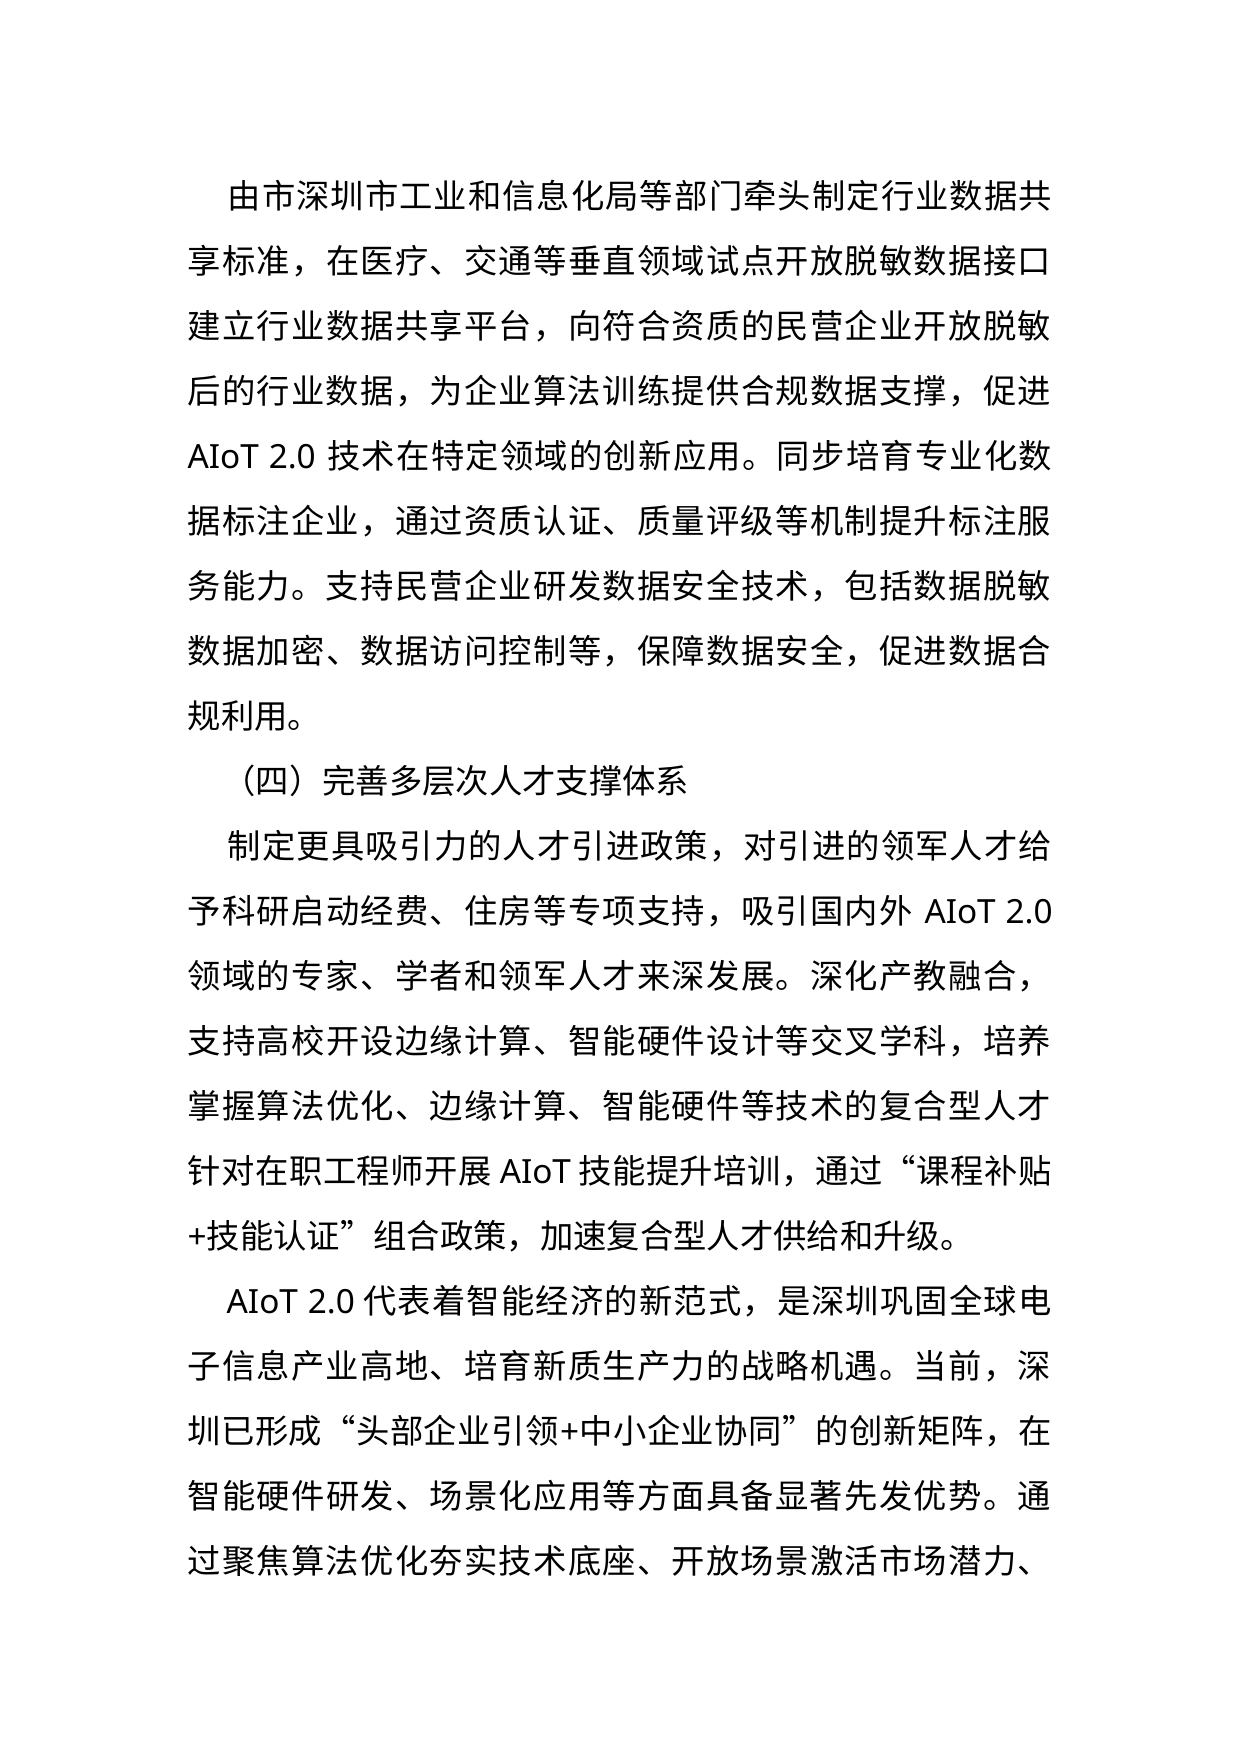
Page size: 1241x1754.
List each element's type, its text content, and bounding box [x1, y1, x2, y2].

text 制定更具吸引力的人才引进政策，对引进的领军人才给予科研启动经费、住房等专项支持，吸引国内外 AIoT 2.0 领域的专家、学者和领军人才来深发展。深化产教融合，支持高校开设边缘计算、智能硬件设计等交叉学科，培养掌握算法优化、边缘计算、智能硬件等技术的复合型人才。针对在职工程师开展AIoT技能提升培训，通过“课程补贴+技能认证”组合政策，加速复合型人才供给和升级。 [187, 812, 1053, 1267]
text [187, 1267, 1053, 1592]
text （四）完善多层次人才支撑体系 [187, 747, 1053, 812]
text 由市深圳市工业和信息化局等部门牵头制定行业数据共享标准，在医疗、交通等垂直领域试点开放脱敏数据接口，建立行业数据共享平台，向符合资质的民营企业开放脱敏后的行业数据，为企业算法训练提供合规数据支撑，促进 AIoT 2.0 技术在特定领域的创新应用。同步培育专业化数据标注企业，通过资质认证、质量评级等机制提升标注服务能力。支持民营企业研发数据安全技术，包括数据脱敏、数据加密、数据访问控制等，保障数据安全，促进数据合规利用。 [187, 162, 1053, 747]
